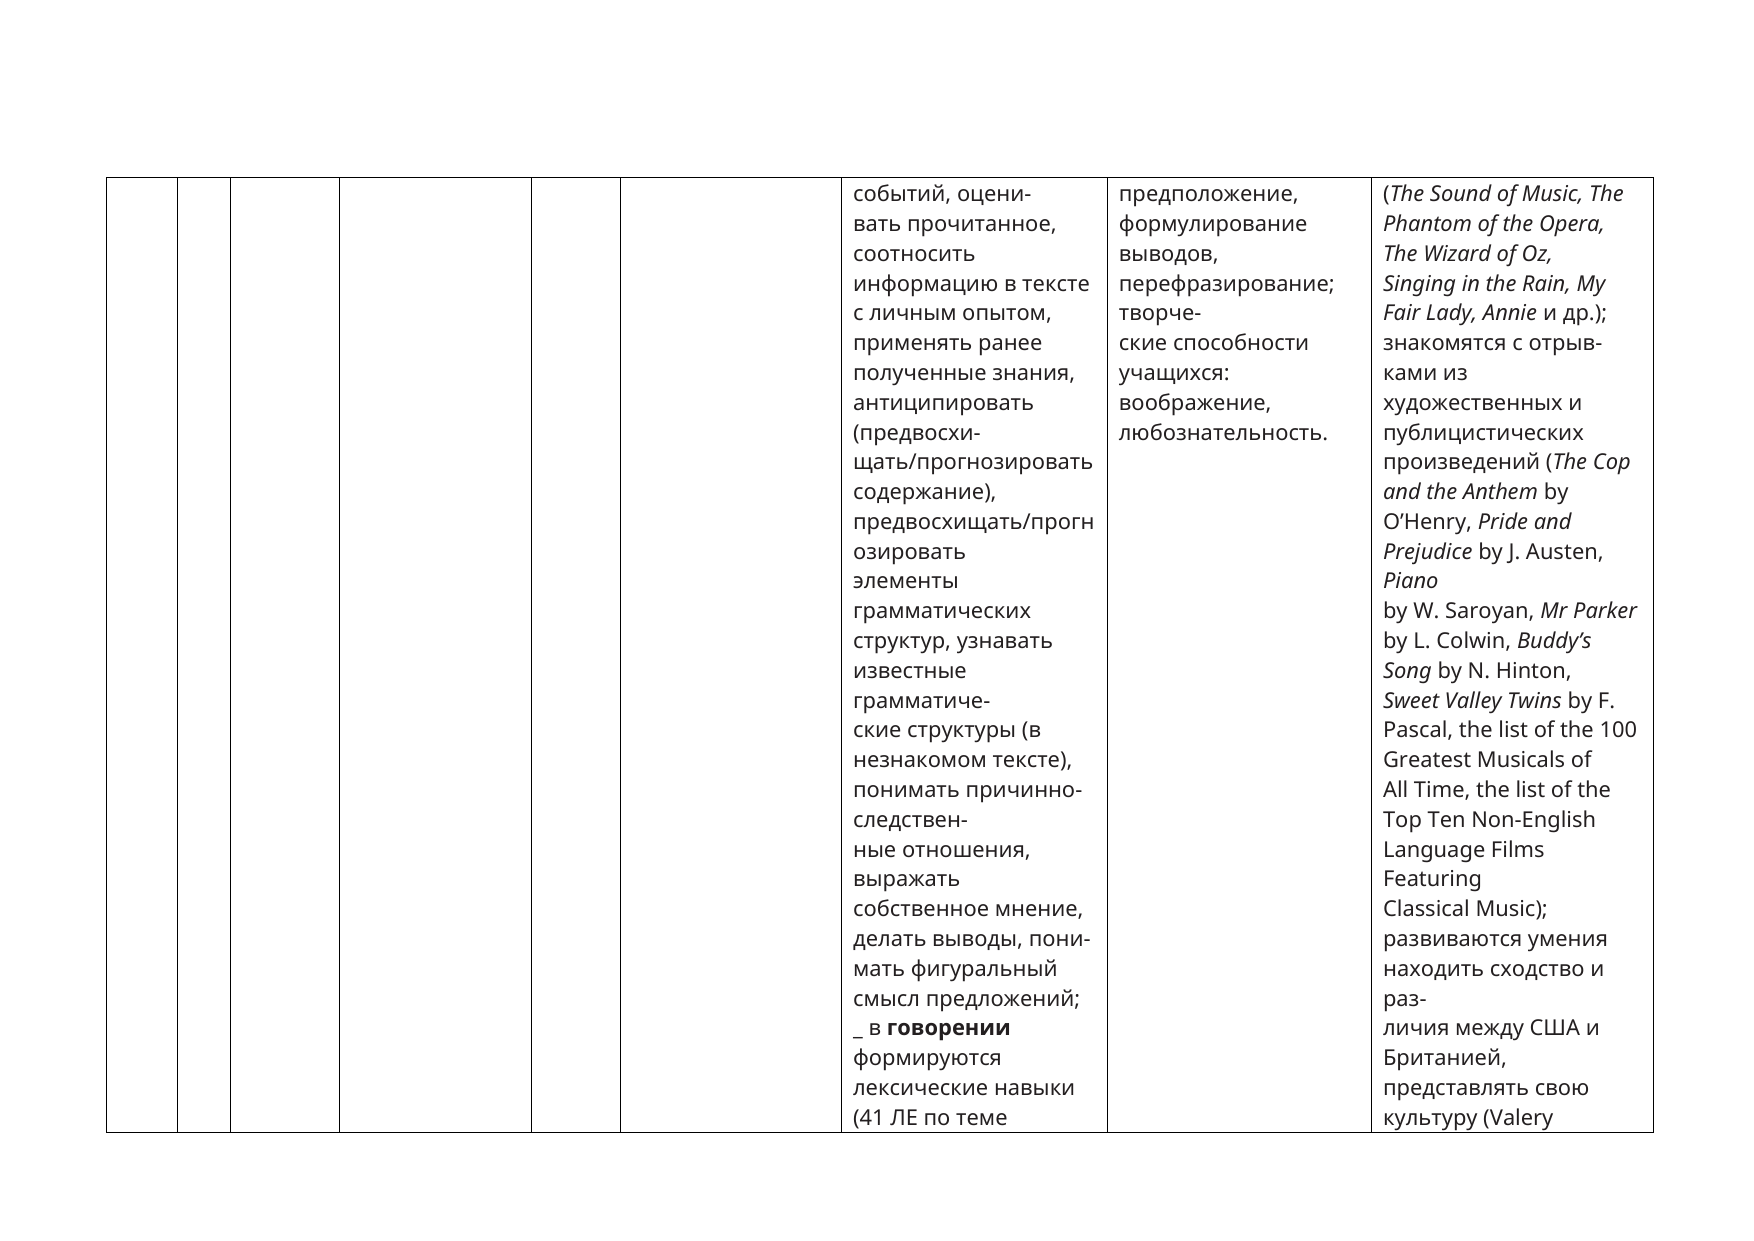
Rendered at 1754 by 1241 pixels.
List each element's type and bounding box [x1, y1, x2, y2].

table_cell [178, 178, 230, 1132]
table_cell [621, 178, 841, 1132]
table_cell [107, 178, 177, 1132]
table_cell [1372, 178, 1653, 1132]
table_cell [532, 178, 620, 1132]
table_cell [231, 178, 339, 1132]
table_cell [340, 178, 531, 1132]
table_cell [842, 178, 1107, 1132]
table_cell [1108, 178, 1371, 1132]
